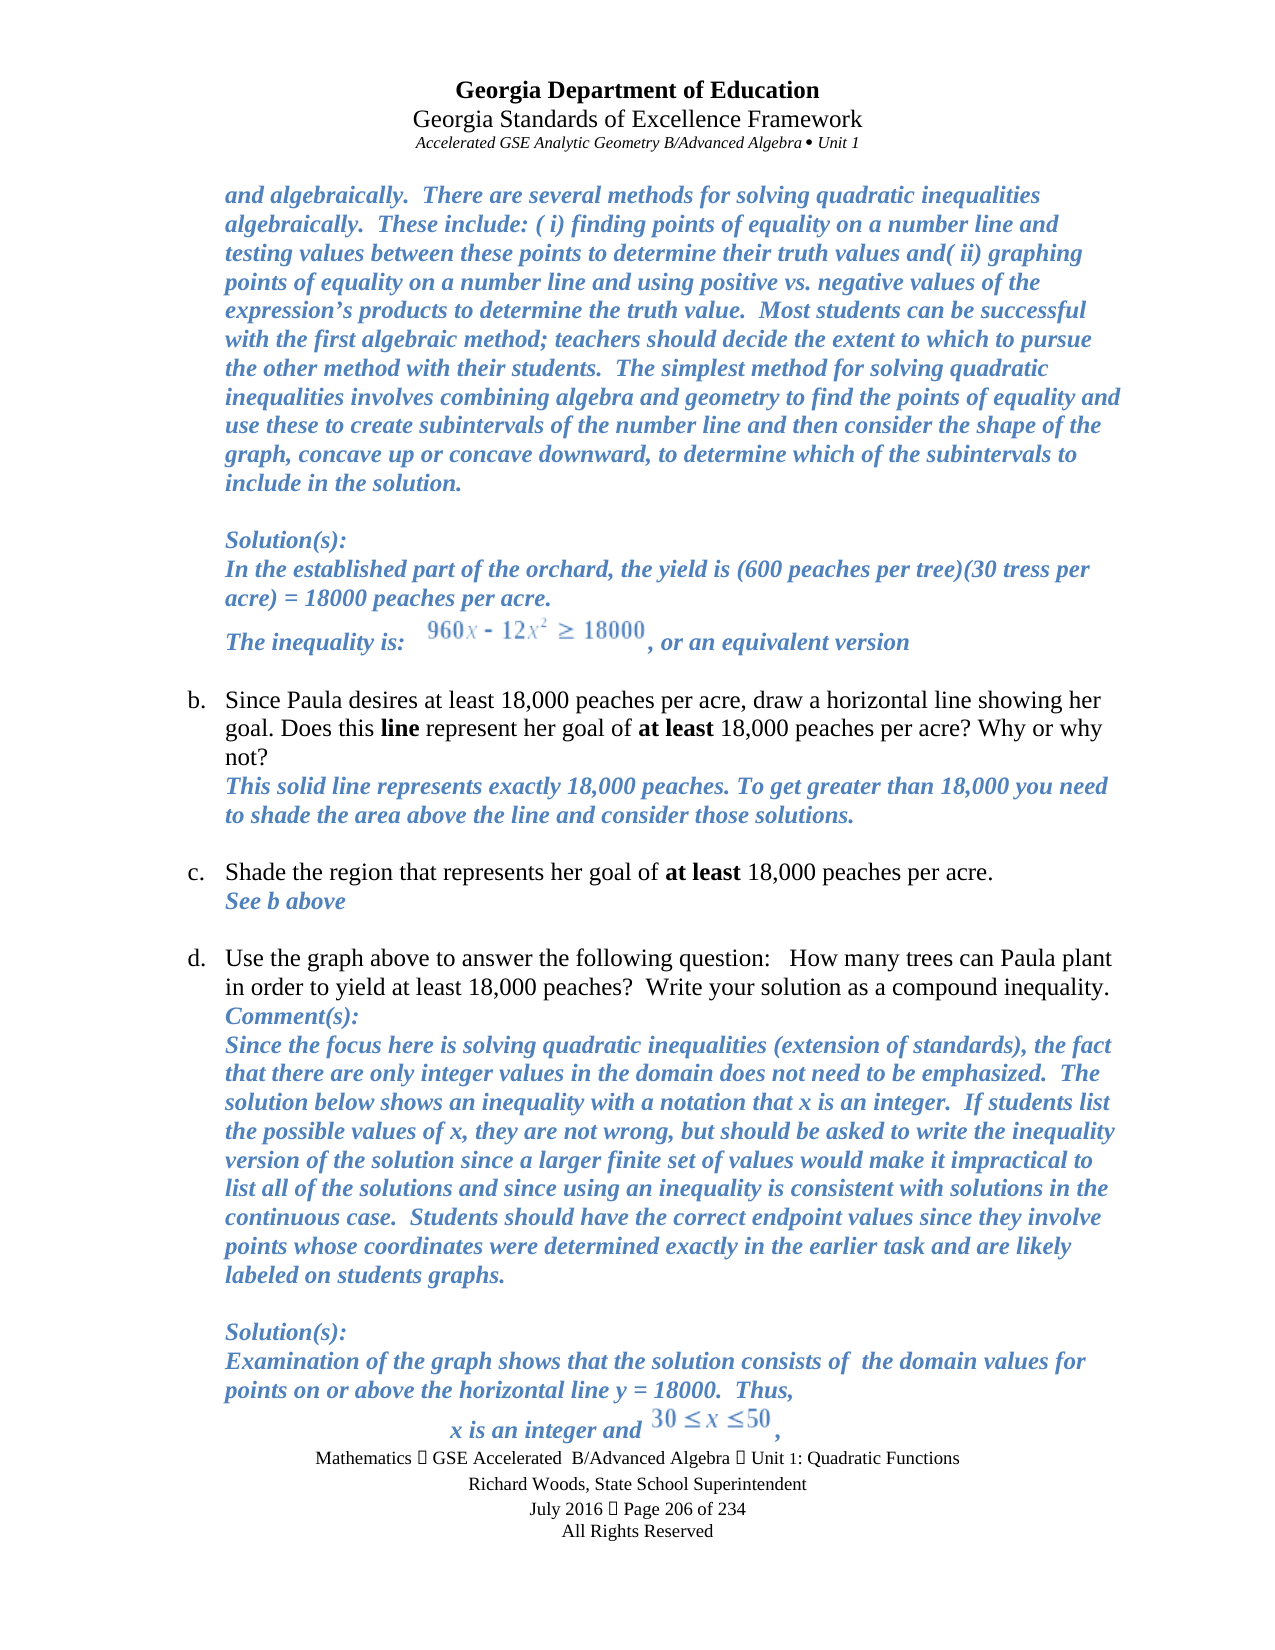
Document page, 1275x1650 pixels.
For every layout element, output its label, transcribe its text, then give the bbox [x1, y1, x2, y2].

text Comment(s): [225, 1001, 1125, 1030]
list Since Paula desires at least 18,000 peaches per acre, draw a horizontal line showing her goal. Does this line represent her goal of at least 18,000 peaches per acre? Why or why not? [187, 685, 1125, 771]
text The inequality is: , or an equivalent version [225, 612, 1125, 656]
text In the established part of the orchard, the yield is (600 peaches per tree)(30 tress per acre) = 18000 peaches per acre. [225, 554, 1125, 612]
text Solution(s): [225, 1317, 1125, 1346]
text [225, 181, 1125, 497]
text x is an integer and , [375, 1403, 1125, 1444]
text Since the focus here is solving quadratic inequalities (extension of standards), the fact that there are only integer values in the domain does not need to be emphasized. The solution below shows an inequality with a notation that x is an integer. If students list the possible values of x, they are not wrong, but should be asked to write the inequality version of the solution since a larger finite set of values would make it impractical to list all of the solutions and since using an inequality is consistent with solutions in the continuous case. Students should have the correct endpoint values since they involve points whose coordinates were determined exactly in the earlier task and are likely labeled on students graphs. [225, 1030, 1125, 1288]
text Solution(s): [225, 526, 1125, 554]
text This solid line represents exactly 18,000 peaches. To get greater than 18,000 you need to shade the area above the line and consider those solutions. [225, 771, 1125, 828]
text Examination of the graph shows that the solution consists of the domain values for points on or above the horizontal line y = 18000. Thus, [225, 1346, 1125, 1403]
list Use the graph above to answer the following question: How many trees can Paula plant in order to yield at least 18,000 peaches? Write your solution as a compound inequality. [187, 943, 1125, 1001]
list Shade the region that represents her goal of at least 18,000 peaches per acre. [187, 857, 1125, 886]
text See b above [225, 886, 1125, 915]
